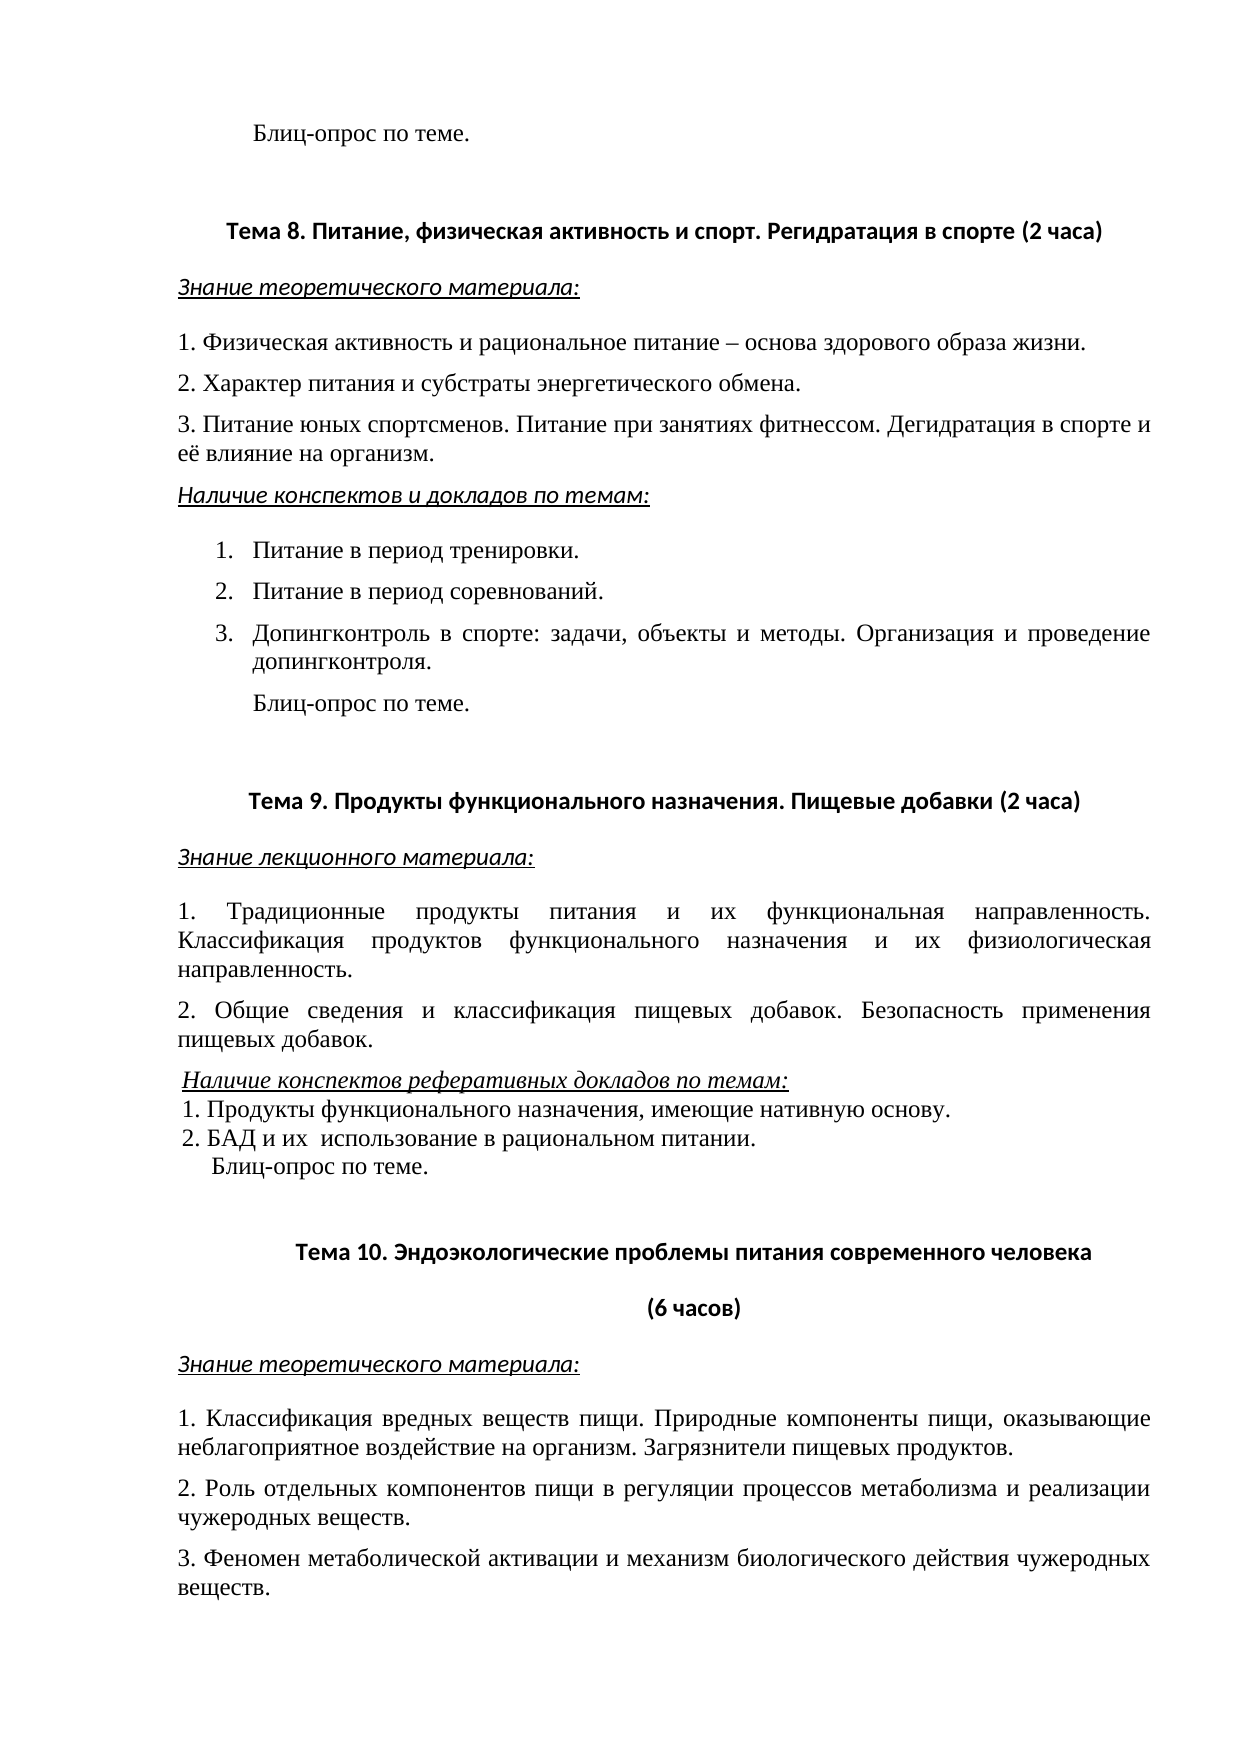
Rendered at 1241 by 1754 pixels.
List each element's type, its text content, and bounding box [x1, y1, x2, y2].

text Тема 10. Эндоэкологические проблемы питания современного человека [236, 1236, 1152, 1267]
text 1. Физическая активность и рациональное питание – основа здорового образа жизни. [177, 327, 1152, 356]
list Блиц-опрос по теме. [182, 1151, 1130, 1180]
text Наличие конспектов и докладов по темам: [177, 479, 1152, 510]
text Блиц-опрос по теме. [177, 688, 1152, 716]
text (6 часов) [236, 1292, 1152, 1322]
text 2. Роль отдельных компонентов пищи в регуляции процессов метаболизма и реализации чужеродных веществ. [177, 1473, 1152, 1531]
text 1. Классификация вредных веществ пищи. Природные компоненты пищи, оказывающие неблагоприятное воздействие на организм. Загрязнители пищевых продуктов. [177, 1403, 1152, 1461]
list Наличие конспектов реферативных докладов по темам: [182, 1065, 1130, 1094]
list Питание в период тренировки. [215, 535, 1152, 564]
text Знание теоретического материала: [177, 1348, 1152, 1378]
text Тема 9. Продукты функционального назначения. Пищевые добавки (2 часа) [177, 785, 1152, 815]
list Питание в период соревнований. [215, 576, 1152, 605]
text Тема 8. Питание, физическая активность и спорт. Регидратация в спорте (2 часа) [177, 215, 1152, 246]
text 2. Общие сведения и классификация пищевых добавок. Безопасность применения пищевых добавок. [177, 995, 1152, 1053]
text 3. Питание юных спортсменов. Питание при занятиях фитнессом. Дегидратация в спорте и её влияние на организм. [177, 409, 1152, 467]
list 1. Продукты функционального назначения, имеющие нативную основу. [182, 1094, 1130, 1123]
text 3. Феномен метаболической активации и механизм биологического действия чужеродных веществ. [177, 1543, 1152, 1601]
text 2. Характер питания и субстраты энергетического обмена. [177, 368, 1152, 397]
list 2. БАД и их использование в рациональном питании. [182, 1123, 1130, 1151]
text Блиц-опрос по теме. [177, 118, 1152, 147]
text 1. Традиционные продукты питания и их функциональная направленность. Классификация продуктов функционального назначения и их физиологическая направленность. [177, 896, 1152, 983]
text Знание теоретического материала: [177, 271, 1152, 302]
list Допингконтроль в спорте: задачи, объекты и методы. Организация и проведение допингконтроля. [215, 618, 1152, 675]
text Знание лекционного материала: [177, 841, 1152, 871]
